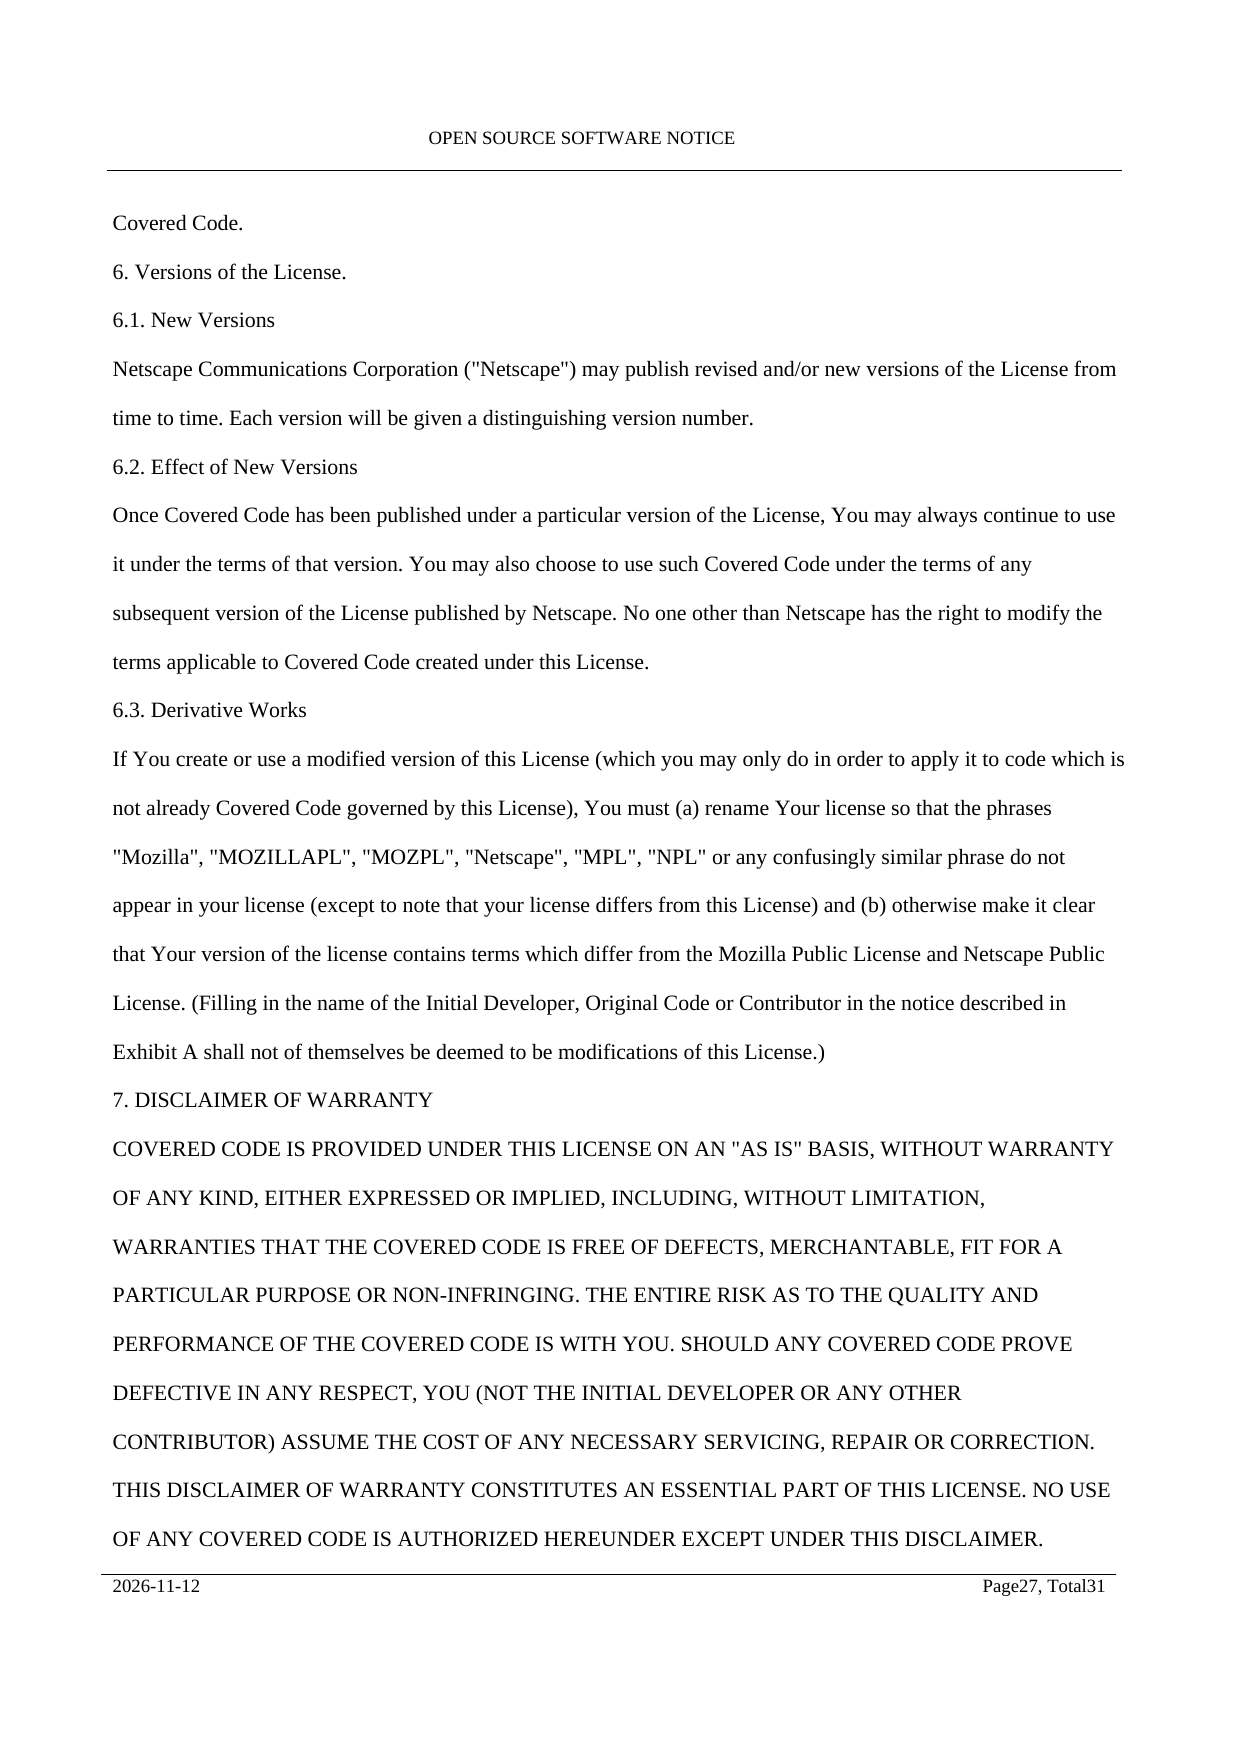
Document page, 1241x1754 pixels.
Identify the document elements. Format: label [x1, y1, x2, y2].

text [112, 206, 1128, 1555]
